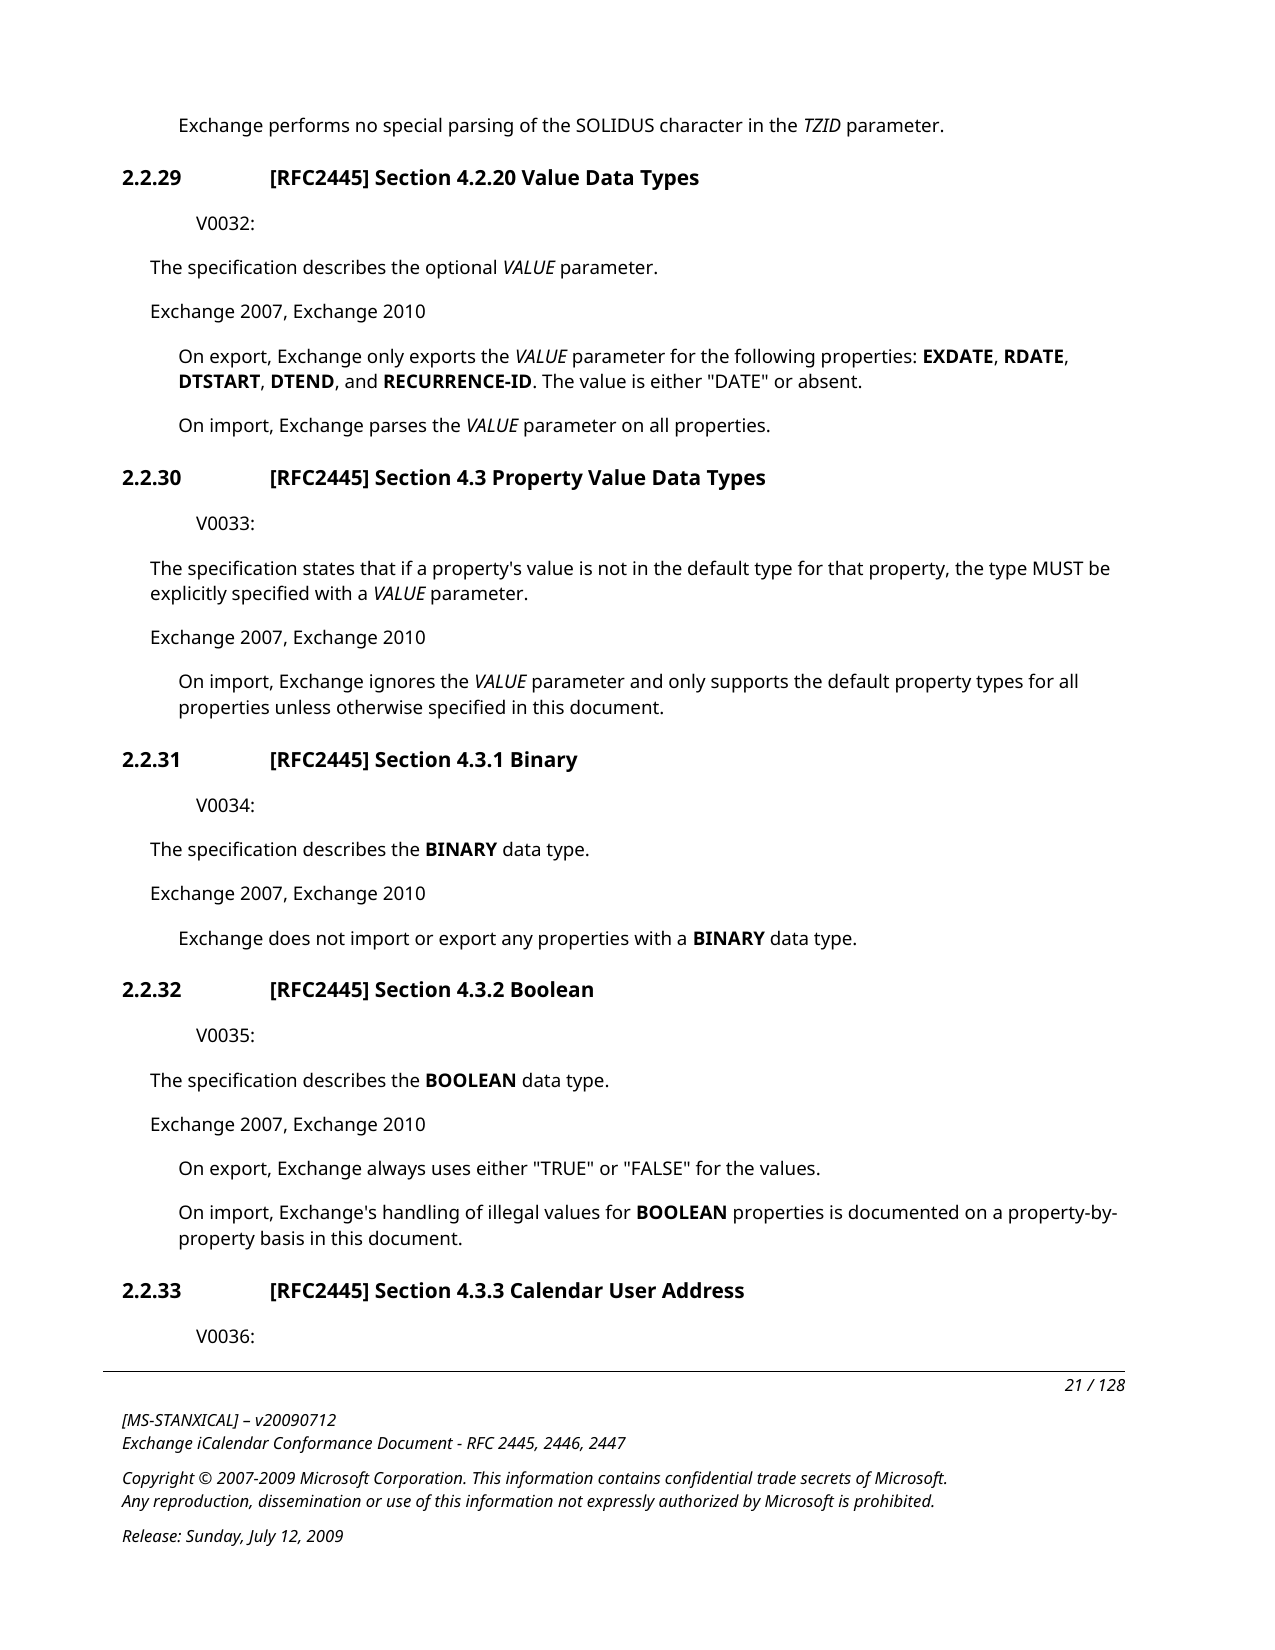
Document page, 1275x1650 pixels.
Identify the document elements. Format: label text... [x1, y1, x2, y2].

list Exchange performs no special parsing of the SOLIDUS character in the TZID parameter. [141, 112, 1125, 138]
list On export, Exchange only exports the VALUE parameter for the following properties: EXDATE, RDATE, DTSTART, DTEND, and RECURRENCE-ID. The value is either "DATE" or absent. [141, 343, 1125, 394]
list Exchange 2007, Exchange 2010 [112, 881, 1125, 906]
list Exchange 2007, Exchange 2010 [112, 1111, 1125, 1137]
list On import, Exchange ignores the VALUE parameter and only supports the default property types for all properties unless otherwise specified in this document. [141, 669, 1125, 720]
subtitle [RFC2445] Section 4.3.1 Binary [122, 745, 1125, 773]
list The specification describes the BINARY data type. [112, 836, 1125, 862]
list Exchange does not import or export any properties with a BINARY data type. [141, 925, 1125, 950]
list The specification describes the optional VALUE parameter. [112, 254, 1125, 280]
text V0034: [122, 792, 1125, 818]
subtitle [RFC2445] Section 4.3.2 Boolean [122, 975, 1125, 1004]
list Exchange 2007, Exchange 2010 [112, 624, 1125, 650]
list On import, Exchange's handling of illegal values for BOOLEAN properties is documented on a property-by-property basis in this document. [141, 1200, 1125, 1251]
list On export, Exchange always uses either "TRUE" or "FALSE" for the values. [141, 1155, 1125, 1181]
text V0035: [122, 1023, 1125, 1048]
list The specification states that if a property's value is not in the default type for that property, the type MUST be explicitly specified with a VALUE parameter. [112, 555, 1125, 606]
text V0033: [122, 511, 1125, 536]
subtitle [RFC2445] Section 4.3.3 Calendar User Address [122, 1276, 1125, 1304]
text V0032: [122, 210, 1125, 236]
list On import, Exchange parses the VALUE parameter on all properties. [141, 413, 1125, 438]
subtitle [RFC2445] Section 4.2.20 Value Data Types [122, 163, 1125, 191]
list Exchange 2007, Exchange 2010 [112, 299, 1125, 324]
text V0036: [122, 1323, 1125, 1348]
subtitle [RFC2445] Section 4.3 Property Value Data Types [122, 463, 1125, 492]
list The specification describes the BOOLEAN data type. [112, 1067, 1125, 1092]
